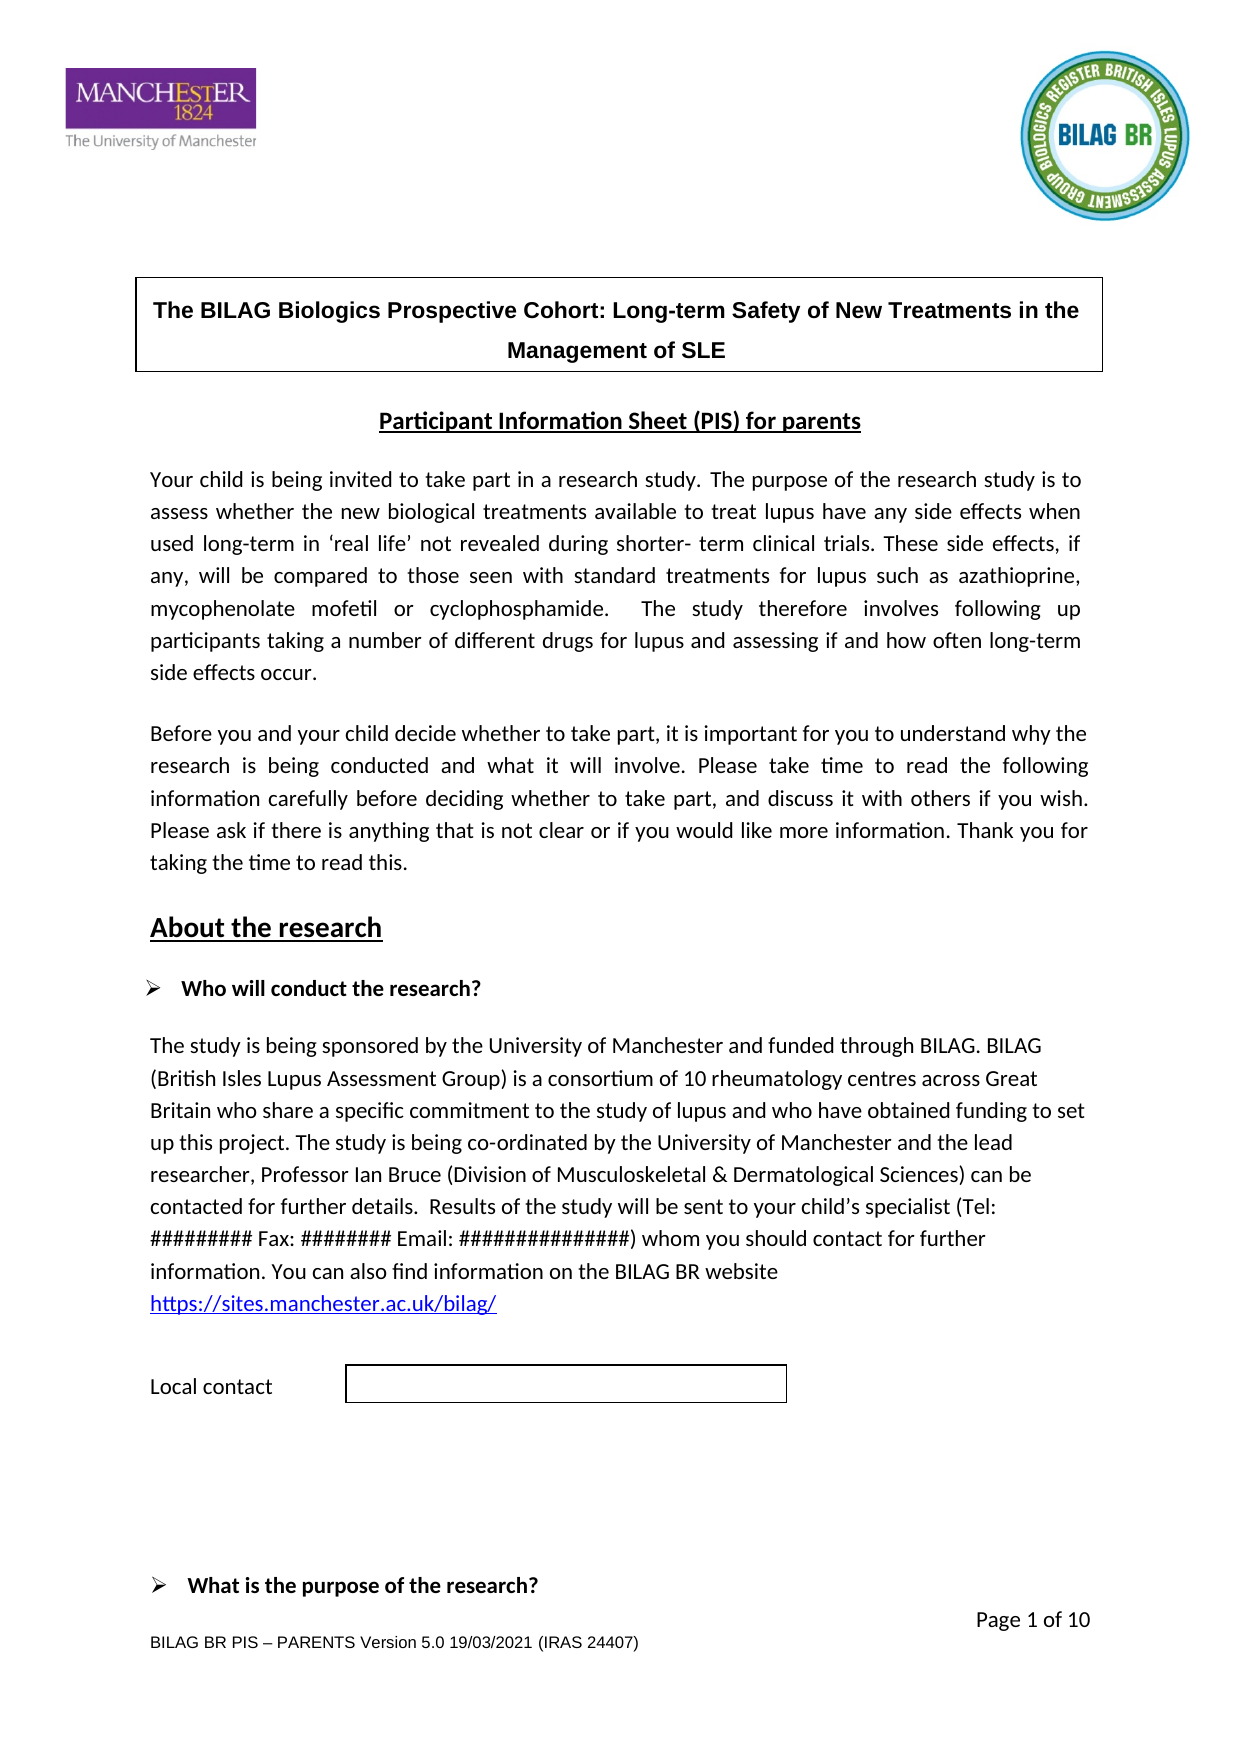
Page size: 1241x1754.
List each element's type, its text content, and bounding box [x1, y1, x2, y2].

text About the research [150, 909, 1090, 945]
list What is the purpose of the research? [150, 1571, 1090, 1599]
text Your child is being invited to take part in a research study. The purpose of the research study is to assess whether the new biological treatments available to treat lupus have any side effects when used long-term in ‘real life’ not revealed during shorter- term clinical trials. These side effects, if any, will be compared to those seen with standard treatments for lupus such as azathioprine, mycophenolate mofetil or cyclophosphamide. The study therefore involves following up participants taking a number of different drugs for lupus and assessing if and how often long-term side effects occur. [150, 465, 1083, 686]
text The study is being sponsored by the University of Manchester and funded through BILAG. BILAG (British Isles Lupus Assessment Group) is a consortium of 10 rheumatology centres across Great Britain who share a specific commitment to the study of lupus and who have obtained funding to set up this project. The study is being co-ordinated by the University of Manchester and the lead researcher, Professor Ian Bruce (Division of Musculoskeletal & Dermatological Sciences) can be contacted for further details. Results of the study will be sent to your child’s specialist (Tel: ######### Fax: ######## Email: ###############) whom you should contact for further information. You can also find information on the BILAG BR website https://sites.manchester.ac.uk/bilag/ [150, 1031, 1090, 1317]
text Participant Information Sheet (PIS) for parents [150, 405, 1090, 436]
list Who will conduct the research? [144, 974, 1090, 1002]
text The BILAG Biologics Prospective Cohort: Long-term Safety of New Treatments in the Management of SLE [150, 297, 1082, 363]
text Before you and your child decide whether to take part, it is important for you to understand why the research is being conducted and what it will involve. Please take time to read the following information carefully before deciding whether to take part, and discuss it with others if you wish. Please ask if there is anything that is not clear or if you would like more information. Thank you for taking the time to read this. [150, 719, 1090, 876]
picture [65, 68, 257, 150]
picture [1014, 43, 1196, 231]
